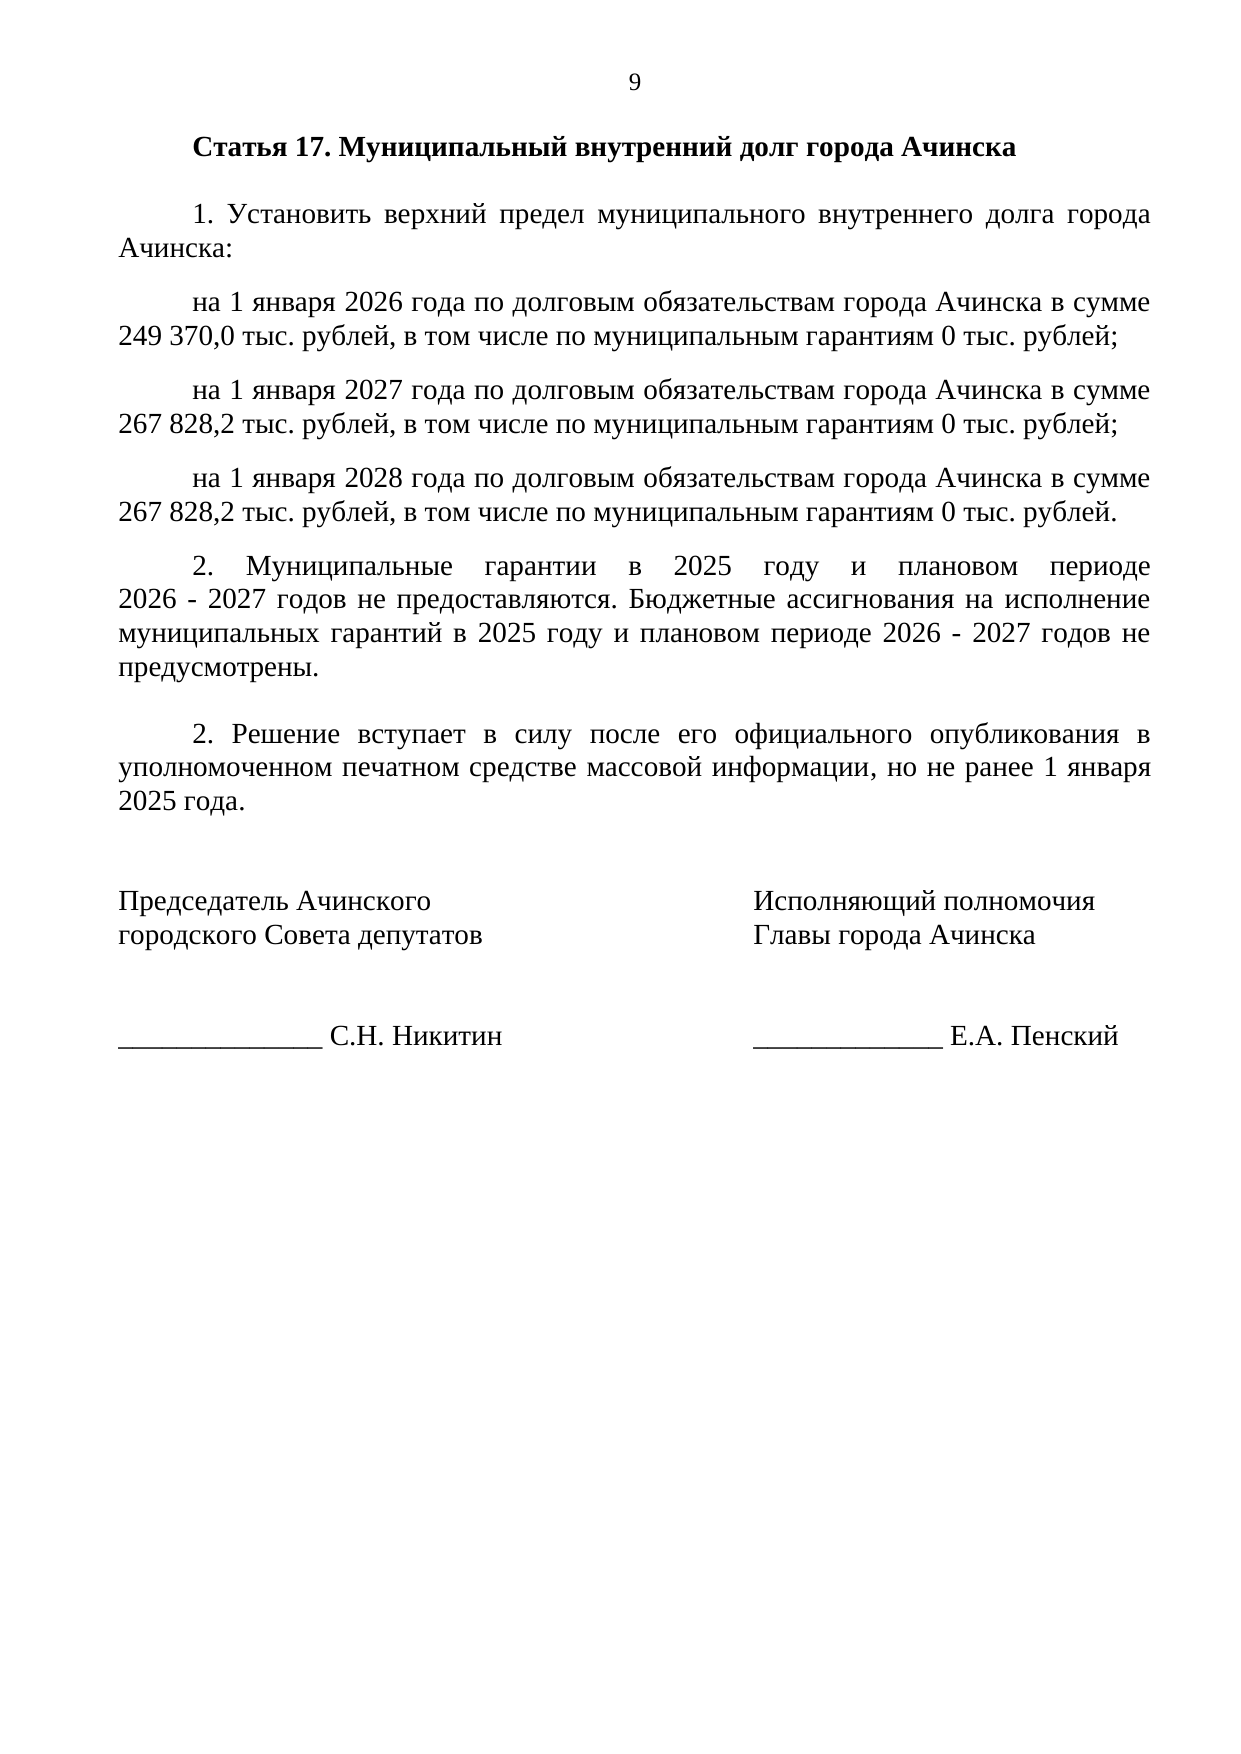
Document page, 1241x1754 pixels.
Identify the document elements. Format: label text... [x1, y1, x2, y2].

text 2. Решение вступает в силу после его официального опубликования в уполномоченном печатном средстве массовой информации, но не ранее 1 января 2025 года. [118, 716, 1152, 816]
text на 1 января 2027 года по долговым обязательствам города Ачинска в сумме 267 828,2 тыс. рублей, в том числе по муниципальным гарантиям 0 тыс. рублей; [118, 372, 1152, 439]
table_header Исполняющий полномочия Главы города Ачинска _____________ Е.А. Пенский [664, 884, 1152, 1085]
text Статья 17. Муниципальный внутренний долг города Ачинска [118, 129, 1152, 163]
table_header Председатель Ачинского городского Совета депутатов ______________ С.Н. Никитин [107, 884, 664, 1085]
text 2. Муниципальные гарантии в 2025 году и плановом периоде 2026 - 2027 годов не предоставляются. Бюджетные ассигнования на исполнение муниципальных гарантий в 2025 году и плановом периоде 2026 - 2027 годов не предусмотрены. [118, 548, 1152, 682]
text на 1 января 2028 года по долговым обязательствам города Ачинска в сумме 267 828,2 тыс. рублей, в том числе по муниципальным гарантиям 0 тыс. рублей. [118, 460, 1152, 527]
text 1. Установить верхний предел муниципального внутреннего долга города Ачинска: [118, 196, 1152, 263]
text на 1 января 2026 года по долговым обязательствам города Ачинска в сумме 249 370,0 тыс. рублей, в том числе по муниципальным гарантиям 0 тыс. рублей; [118, 284, 1152, 351]
